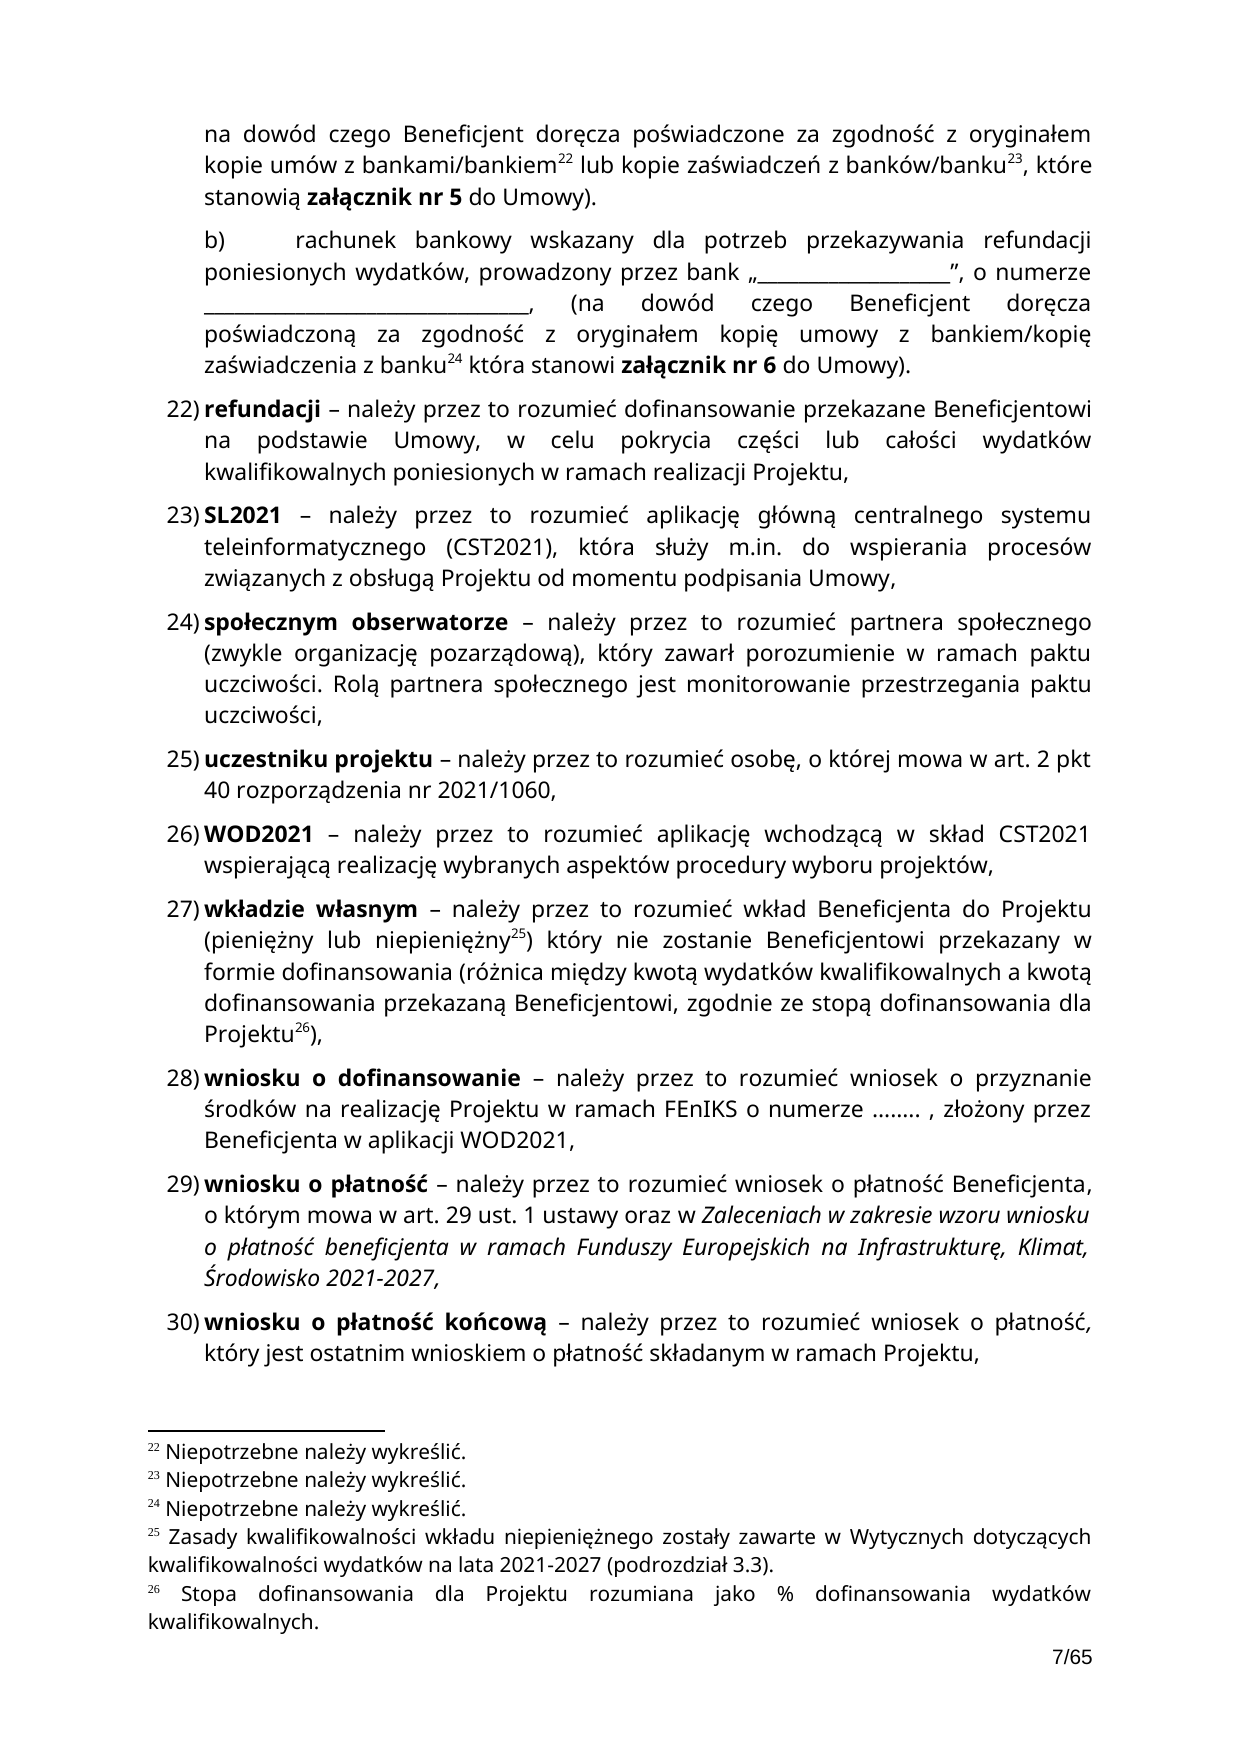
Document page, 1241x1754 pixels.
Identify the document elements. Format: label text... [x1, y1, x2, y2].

list refundacji – należy przez to rozumieć dofinansowanie przekazane Beneficjentowi na podstawie Umowy, w celu pokrycia części lub całości wydatków kwalifikowalnych poniesionych w ramach realizacji Projektu, [166, 393, 1092, 487]
list wniosku o płatność końcową – należy przez to rozumieć wniosek o płatność, który jest ostatnim wnioskiem o płatność składanym w ramach Projektu, [166, 1306, 1092, 1368]
list społecznym obserwatorze – należy przez to rozumieć partnera społecznego (zwykle organizację pozarządową), który zawarł porozumienie w ramach paktu uczciwości. Rolą partnera społecznego jest monitorowanie przestrzegania paktu uczciwości, [166, 606, 1092, 731]
list WOD2021 – należy przez to rozumieć aplikację wchodzącą w skład CST2021 wspierającą realizację wybranych aspektów procedury wyboru projektów, [166, 818, 1092, 881]
text na dowód czego Beneficjent doręcza poświadczone za zgodność z oryginałem kopie umów z bankami/bankiem lub kopie zaświadczeń z banków/banku, które stanowią załącznik nr 5 do Umowy). [204, 118, 1092, 212]
list uczestniku projektu – należy przez to rozumieć osobę, o której mowa w art. 2 pkt 40 rozporządzenia nr 2021/1060, [166, 743, 1092, 806]
list wkładzie własnym – należy przez to rozumieć wkład Beneficjenta do Projektu (pieniężny lub niepieniężny) który nie zostanie Beneficjentowi przekazany w formie dofinansowania (różnica między kwotą wydatków kwalifikowalnych a kwotą dofinansowania przekazaną Beneficjentowi, zgodnie ze stopą dofinansowania dla Projektu), [166, 893, 1092, 1049]
list wniosku o płatność – należy przez to rozumieć wniosek o płatność Beneficjenta, o którym mowa w art. 29 ust. 1 ustawy oraz w Zaleceniach w zakresie wzoru wniosku o płatność beneficjenta w ramach Funduszy Europejskich na Infrastrukturę, Klimat, Środowisko 2021-2027, [166, 1168, 1092, 1293]
list SL2021 – należy przez to rozumieć aplikację główną centralnego systemu teleinformatycznego (CST2021), która służy m.in. do wspierania procesów związanych z obsługą Projektu od momentu podpisania Umowy, [166, 499, 1092, 593]
list wniosku o dofinansowanie – należy przez to rozumieć wniosek o przyznanie środków na realizację Projektu w ramach FEnIKS o numerze …….. , złożony przez Beneficjenta w aplikacji WOD2021, [166, 1062, 1092, 1156]
text b) rachunek bankowy wskazany dla potrzeb przekazywania refundacji poniesionych wydatków, prowadzony przez bank „___________________”, o numerze ________________________________, (na dowód czego Beneficjent doręcza poświadczoną za zgodność z oryginałem kopię umowy z bankiem/kopię zaświadczenia z banku która stanowi załącznik nr 6 do Umowy). [204, 224, 1092, 381]
